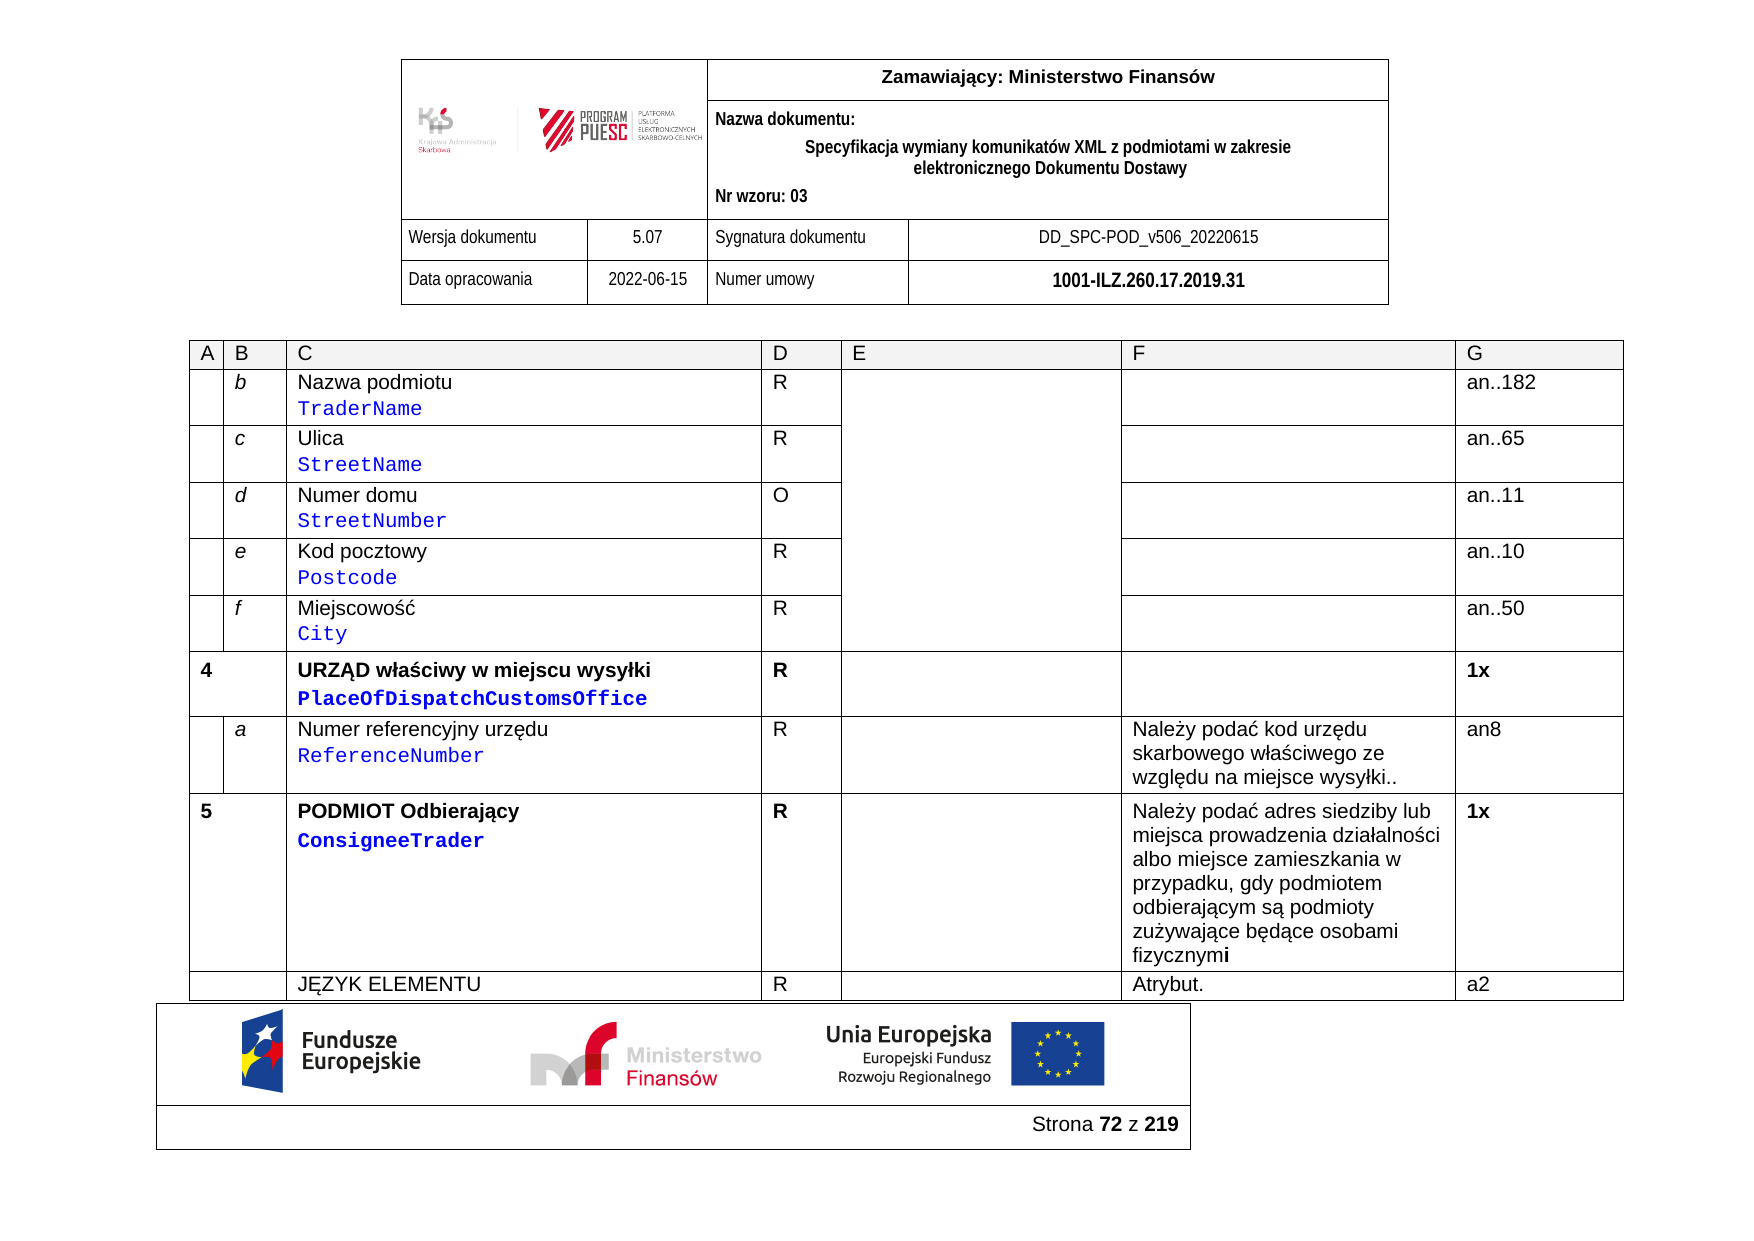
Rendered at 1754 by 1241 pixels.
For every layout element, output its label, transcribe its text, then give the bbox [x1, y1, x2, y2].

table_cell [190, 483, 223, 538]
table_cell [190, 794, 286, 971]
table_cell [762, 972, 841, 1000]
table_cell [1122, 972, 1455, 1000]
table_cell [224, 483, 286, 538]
table_header F [1122, 341, 1455, 369]
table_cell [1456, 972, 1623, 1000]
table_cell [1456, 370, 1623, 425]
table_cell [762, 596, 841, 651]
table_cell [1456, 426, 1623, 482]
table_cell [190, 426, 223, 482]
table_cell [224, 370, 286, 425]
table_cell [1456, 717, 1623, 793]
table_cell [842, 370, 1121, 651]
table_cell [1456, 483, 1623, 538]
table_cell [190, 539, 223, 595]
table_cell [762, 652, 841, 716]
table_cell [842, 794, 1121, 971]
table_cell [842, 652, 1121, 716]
table_header D [762, 341, 841, 369]
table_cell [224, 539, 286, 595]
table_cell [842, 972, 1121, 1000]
table_header C [287, 341, 761, 369]
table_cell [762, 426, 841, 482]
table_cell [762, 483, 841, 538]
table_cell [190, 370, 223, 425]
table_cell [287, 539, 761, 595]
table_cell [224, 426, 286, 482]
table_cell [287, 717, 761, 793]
table_header A [190, 341, 223, 369]
picture [242, 1009, 1105, 1093]
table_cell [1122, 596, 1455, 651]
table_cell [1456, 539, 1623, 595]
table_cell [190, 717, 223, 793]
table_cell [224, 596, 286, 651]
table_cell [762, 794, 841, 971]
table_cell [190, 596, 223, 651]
picture [408, 97, 702, 163]
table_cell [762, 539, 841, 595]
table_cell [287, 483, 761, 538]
table_header E [842, 341, 1121, 369]
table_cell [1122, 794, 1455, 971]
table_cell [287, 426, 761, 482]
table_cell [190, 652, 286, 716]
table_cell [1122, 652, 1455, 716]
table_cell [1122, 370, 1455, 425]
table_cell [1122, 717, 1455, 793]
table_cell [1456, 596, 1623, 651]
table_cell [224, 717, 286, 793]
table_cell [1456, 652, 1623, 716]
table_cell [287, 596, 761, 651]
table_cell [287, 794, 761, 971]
table_header G [1456, 341, 1623, 369]
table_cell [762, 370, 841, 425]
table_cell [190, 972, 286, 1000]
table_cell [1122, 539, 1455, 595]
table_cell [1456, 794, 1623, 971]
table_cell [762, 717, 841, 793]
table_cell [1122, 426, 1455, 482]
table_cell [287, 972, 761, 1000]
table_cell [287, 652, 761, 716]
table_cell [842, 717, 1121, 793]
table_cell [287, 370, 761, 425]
table_header B [224, 341, 286, 369]
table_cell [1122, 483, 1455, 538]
